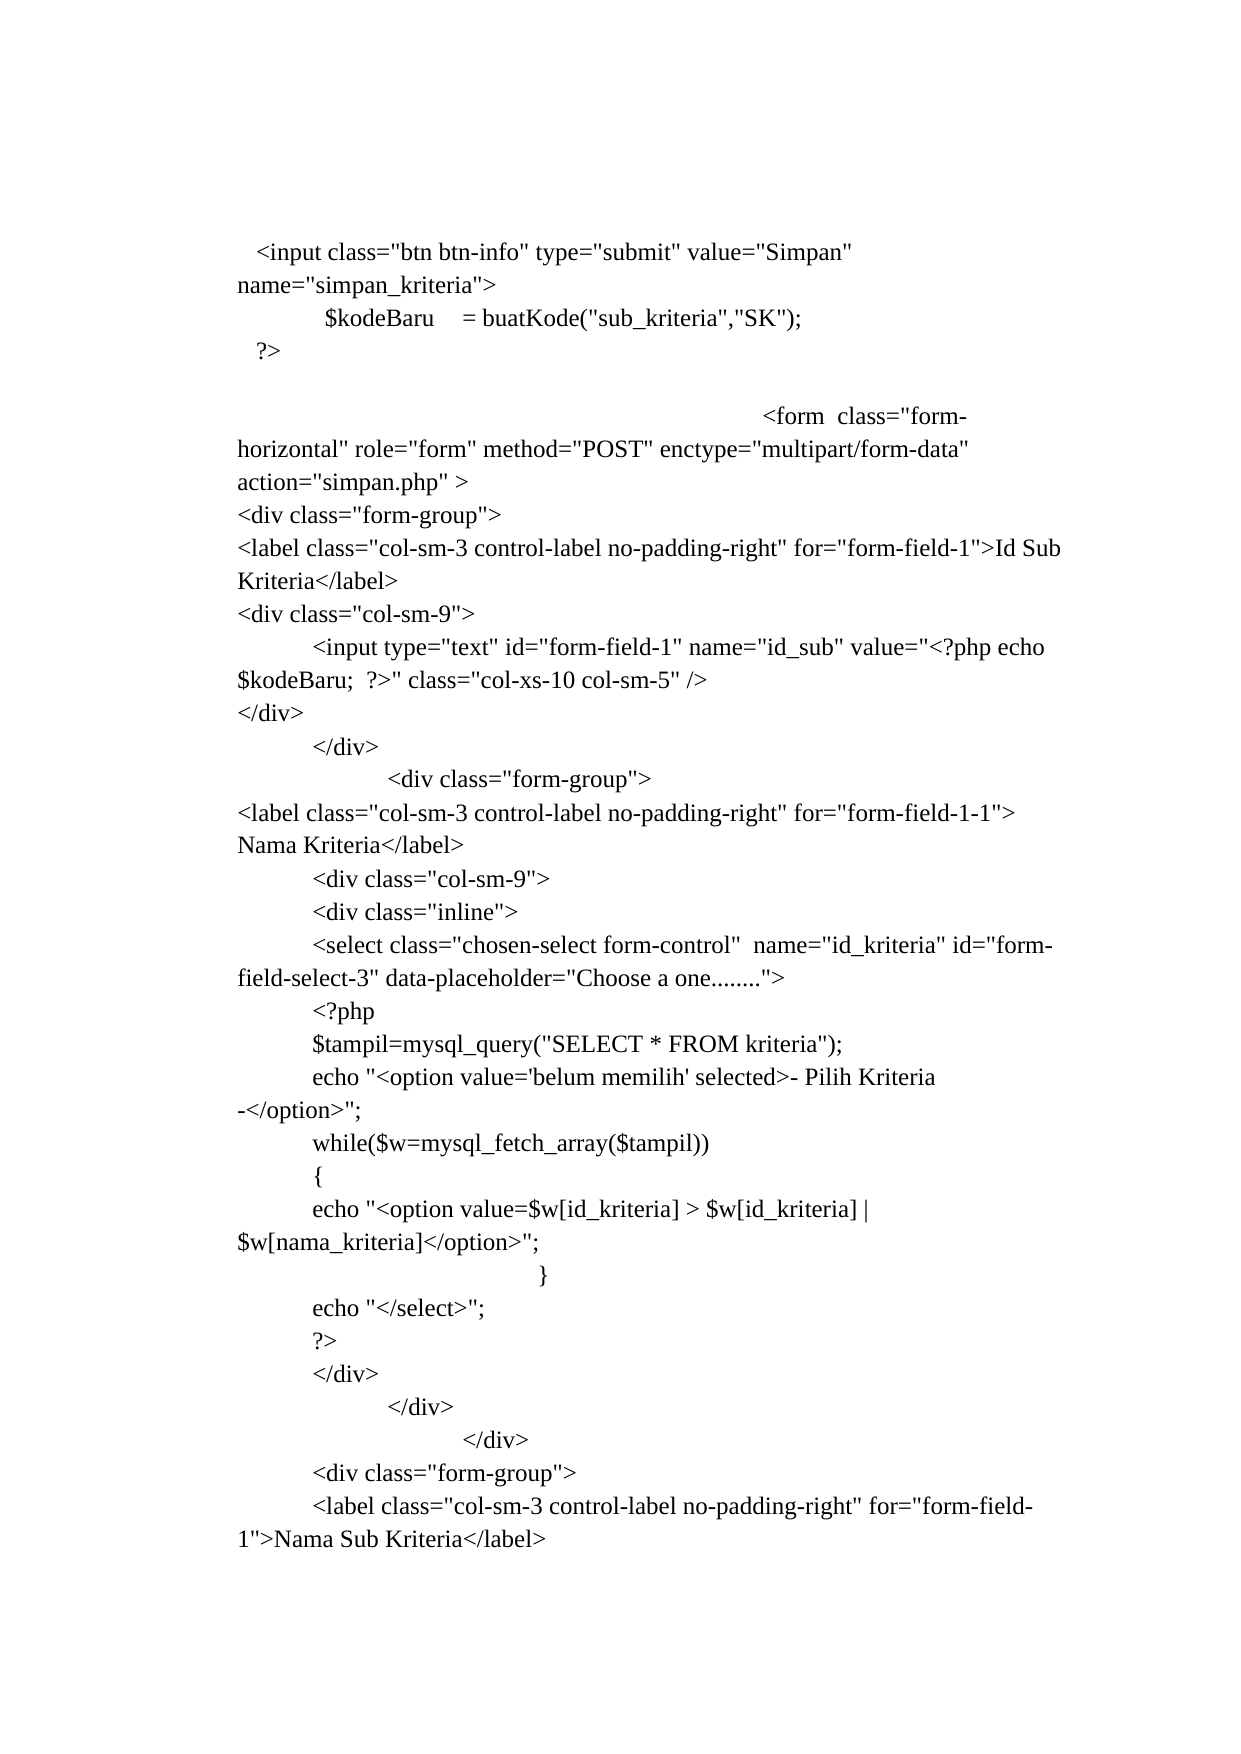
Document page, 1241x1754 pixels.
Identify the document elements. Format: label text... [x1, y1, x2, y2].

text { [237, 1161, 1063, 1189]
text $kodeBaru = buatKode("sub_kriteria","SK"); [237, 303, 1063, 332]
text <label class="col-sm-3 control-label no-padding-right" for="form-field-1">Nama Sub Kriteria</label> [237, 1491, 1063, 1553]
text ?> [237, 1326, 1063, 1355]
text echo "<option value=$w[id_kriteria] > $w[id_kriteria] | $w[nama_kriteria]</option>"; [237, 1194, 1063, 1256]
text <input type="text" id="form-field-1" name="id_sub" value="<?php echo $kodeBaru; ?>" class="col-xs-10 col-sm-5" /> [237, 632, 1063, 694]
text <select class="chosen-select form-control" name="id_kriteria" id="form-field-select-3" data-placeholder="Choose a one........"> [237, 930, 1063, 991]
text ?> [237, 336, 1063, 365]
text <div class="col-sm-9"> [237, 599, 1063, 628]
text <div class="form-group"> [237, 764, 1063, 793]
text $tampil=mysql_query("SELECT * FROM kriteria"); [237, 1029, 1063, 1057]
text <label class="col-sm-3 control-label no-padding-right" for="form-field-1">Id Sub Kriteria</label> [237, 533, 1063, 595]
text <div class="col-sm-9"> [237, 864, 1063, 892]
text <input class="btn btn-info" type="submit" value="Simpan" name="simpan_kriteria"> [237, 237, 1063, 299]
text <form class="form-horizontal" role="form" method="POST" enctype="multipart/form-data" action="simpan.php" > [237, 401, 1063, 496]
text echo "</select>"; [237, 1293, 1063, 1322]
text while($w=mysql_fetch_array($tampil)) [237, 1128, 1063, 1157]
text <div class="form-group"> [237, 500, 1063, 529]
text </div> [237, 698, 1063, 727]
text <label class="col-sm-3 control-label no-padding-right" for="form-field-1-1"> Nama Kriteria</label> [237, 798, 1063, 859]
text </div> [237, 1425, 1063, 1454]
text <?php [237, 996, 1063, 1024]
text </div> [237, 1392, 1063, 1421]
text </div> [237, 1359, 1063, 1388]
text <div class="inline"> [237, 897, 1063, 925]
text </div> [237, 732, 1063, 760]
text <div class="form-group"> [237, 1458, 1063, 1487]
text echo "<option value='belum memilih' selected>- Pilih Kriteria -</option>"; [237, 1062, 1063, 1123]
text } [237, 1260, 1063, 1289]
